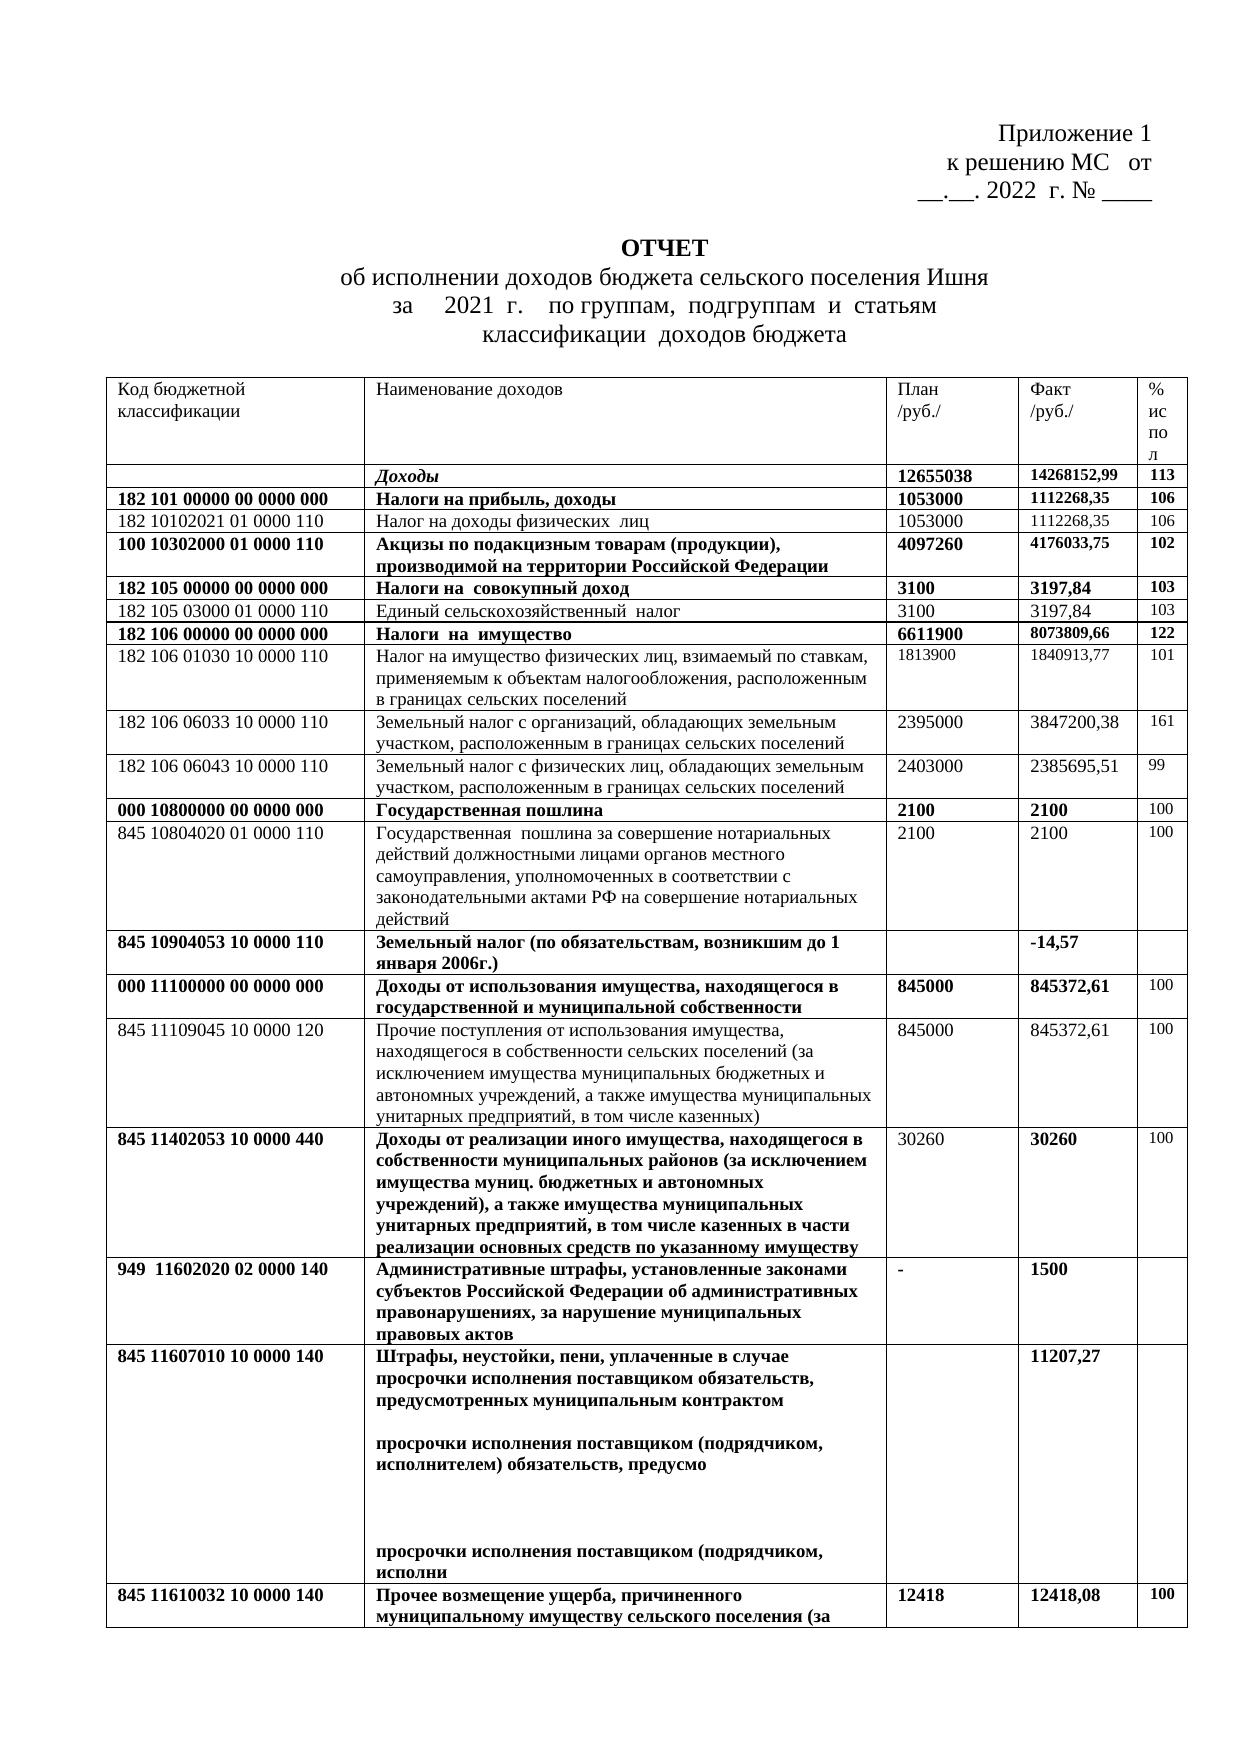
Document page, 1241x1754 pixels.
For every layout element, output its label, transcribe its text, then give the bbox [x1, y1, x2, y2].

table_cell 3197,84 [1019, 600, 1137, 621]
table_cell Государственная пошлина [365, 799, 886, 821]
table_cell 161 [1138, 711, 1187, 754]
table_cell 100 [1138, 975, 1187, 1018]
table_cell 106 [1138, 488, 1187, 509]
table_cell Налоги на прибыль, доходы [365, 488, 886, 509]
table_cell 12418 [887, 1584, 1018, 1627]
table_cell 2100 [887, 822, 1018, 929]
text ОТЧЕТ [177, 233, 1152, 262]
table_cell 2100 [887, 799, 1018, 821]
table_cell 4176033,75 [1019, 533, 1137, 576]
table_cell 845372,61 [1019, 975, 1137, 1018]
table_cell 182 106 00000 00 0000 000 [107, 623, 364, 644]
table_cell 1813900 [887, 645, 1018, 710]
table_cell 845 11402053 10 0000 440 [107, 1128, 364, 1257]
table_cell 845 10904053 10 0000 110 [107, 931, 364, 974]
table_header % испол [1138, 378, 1187, 464]
table_cell 113 [1138, 465, 1187, 487]
table_cell 2403000 [887, 755, 1018, 798]
table_header План /руб./ [887, 378, 1018, 464]
table_cell 1112268,35 [1019, 488, 1137, 509]
table_cell 845 11607010 10 0000 140 [107, 1345, 364, 1583]
table_cell 845372,61 [1019, 1019, 1137, 1127]
table_header Факт /руб./ [1019, 378, 1137, 464]
table_cell Доходы от использования имущества, находящегося в государственной и муниципальной собственности [365, 975, 886, 1018]
table_cell 3197,84 [1019, 577, 1137, 599]
table_cell 3847200,38 [1019, 711, 1137, 754]
text классификации доходов бюджета [177, 319, 1152, 348]
table_cell 949 11602020 02 0000 140 [107, 1258, 364, 1344]
table_cell 122 [1138, 623, 1187, 644]
table_cell 3100 [887, 600, 1018, 621]
table_cell Доходы от реализации иного имущества, находящегося в собственности муниципальных районов (за исключением имущества муниц. бюджетных и автономных учреждений), а также имущества муниципальных унитарных предприятий, в том числе казенных в части реализации основных средств по указанному имуществу [365, 1128, 886, 1257]
table_cell 100 [1138, 1584, 1187, 1627]
table_cell Налог на имущество физических лиц, взимаемый по ставкам, применяемым к объектам налогообложения, расположенным в границах сельских поселений [365, 645, 886, 710]
table_cell [1138, 931, 1187, 974]
table_header Наименование доходов [365, 378, 886, 464]
table_cell 30260 [887, 1128, 1018, 1257]
text Приложение 1 [177, 118, 1152, 147]
table_cell 103 [1138, 577, 1187, 599]
table_cell Налог на доходы физических лиц [365, 510, 886, 532]
table_cell Акцизы по подакцизным товарам (продукции), производимой на территории Российской Федерации [365, 533, 886, 576]
table_cell [887, 1345, 1018, 1583]
table_cell 102 [1138, 533, 1187, 576]
table_cell 99 [1138, 755, 1187, 798]
table_cell 000 11100000 00 0000 000 [107, 975, 364, 1018]
table_cell 14268152,99 [1019, 465, 1137, 487]
table_cell 2100 [1019, 799, 1137, 821]
table_cell Штрафы, неустойки, пени, уплаченные в случае просрочки исполнения поставщиком обязательств, предусмотренных муниципальным контрактом Штрафы, неустойки, пени, уплаченные в случае просрочки исполнения поставщиком (подрядчиком, исполнителем) обязательств, предусмо Штрафы, неустойки, пени, уплаченные в случае просрочки исполнения поставщиком (подрядчиком, исполни [365, 1345, 886, 1583]
table_cell 182 106 01030 10 0000 110 [107, 645, 364, 710]
table_cell 8073809,66 [1019, 623, 1137, 644]
table_cell 182 10102021 01 0000 110 [107, 510, 364, 532]
table_cell Земельный налог (по обязательствам, возникшим до 1 января 2006г.) [365, 931, 886, 974]
table_cell 2100 [1019, 822, 1137, 929]
table_cell 12655038 [887, 465, 1018, 487]
table_cell 845 10804020 01 0000 110 [107, 822, 364, 929]
text к решению МС от [177, 147, 1152, 176]
table_cell 100 10302000 01 0000 110 [107, 533, 364, 576]
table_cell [365, 1584, 886, 1627]
table_cell Единый сельскохозяйственный налог [365, 600, 886, 621]
table_cell 000 10800000 00 0000 000 [107, 799, 364, 821]
table_cell 101 [1138, 645, 1187, 710]
table_cell 182 101 00000 00 0000 000 [107, 488, 364, 509]
table_cell Доходы [365, 465, 886, 487]
table_cell 103 [1138, 600, 1187, 621]
table_cell 182 105 00000 00 0000 000 [107, 577, 364, 599]
table_cell Земельный налог с организаций, обладающих земельным участком, расположенным в границах сельских поселений [365, 711, 886, 754]
table_cell Земельный налог с физических лиц, обладающих земельным участком, расположенным в границах сельских поселений [365, 755, 886, 798]
table_cell 182 106 06043 10 0000 110 [107, 755, 364, 798]
table_cell 100 [1138, 822, 1187, 929]
table_cell 2385695,51 [1019, 755, 1137, 798]
table_cell 182 105 03000 01 0000 110 [107, 600, 364, 621]
table_cell 1053000 [887, 510, 1018, 532]
table_cell [1138, 1258, 1187, 1344]
table_cell 845000 [887, 1019, 1018, 1127]
table_cell 100 [1138, 799, 1187, 821]
table_cell 4097260 [887, 533, 1018, 576]
table_cell 100 [1138, 1019, 1187, 1127]
table_cell [107, 465, 364, 487]
table_cell 845000 [887, 975, 1018, 1018]
table_cell 1500 [1019, 1258, 1137, 1344]
table_cell Государственная пошлина за совершение нотариальных действий должностными лицами органов местного самоуправления, уполномоченных в соответствии с законодательными актами РФ на совершение нотариальных действий [365, 822, 886, 929]
table_cell Налоги на совокупный доход [365, 577, 886, 599]
table_cell 1053000 [887, 488, 1018, 509]
table_cell 1112268,35 [1019, 510, 1137, 532]
text за 2021 г. по группам, подгруппам и статьям [177, 291, 1152, 319]
table_cell Прочие поступления от использования имущества, находящегося в собственности сельских поселений (за исключением имущества муниципальных бюджетных и автономных учреждений, а также имущества муниципальных унитарных предприятий, в том числе казенных) [365, 1019, 886, 1127]
table_cell Налоги на имущество [365, 623, 886, 644]
text __.__. 2022 г. № ____ [177, 176, 1152, 204]
table_cell 6611900 [887, 623, 1018, 644]
table_cell 11207,27 [1019, 1345, 1137, 1583]
table_cell 2395000 [887, 711, 1018, 754]
table_cell 182 106 06033 10 0000 110 [107, 711, 364, 754]
table_cell -14,57 [1019, 931, 1137, 974]
table_cell 106 [1138, 510, 1187, 532]
table_cell 845 11109045 10 0000 120 [107, 1019, 364, 1127]
table_cell 100 [1138, 1128, 1187, 1257]
table_cell 12418,08 [1019, 1584, 1137, 1627]
table_cell 1840913,77 [1019, 645, 1137, 710]
table_cell Административные штрафы, установленные законами субъектов Российской Федерации об административных правонарушениях, за нарушение муниципальных правовых актов [365, 1258, 886, 1344]
table_header Код бюджетной классификации [107, 378, 364, 464]
table_cell [887, 931, 1018, 974]
text об исполнении доходов бюджета сельского поселения Ишня [177, 262, 1152, 291]
table_cell 30260 [1019, 1128, 1137, 1257]
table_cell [107, 1584, 364, 1627]
table_cell - [887, 1258, 1018, 1344]
table_cell 3100 [887, 577, 1018, 599]
table_cell [1138, 1345, 1187, 1583]
